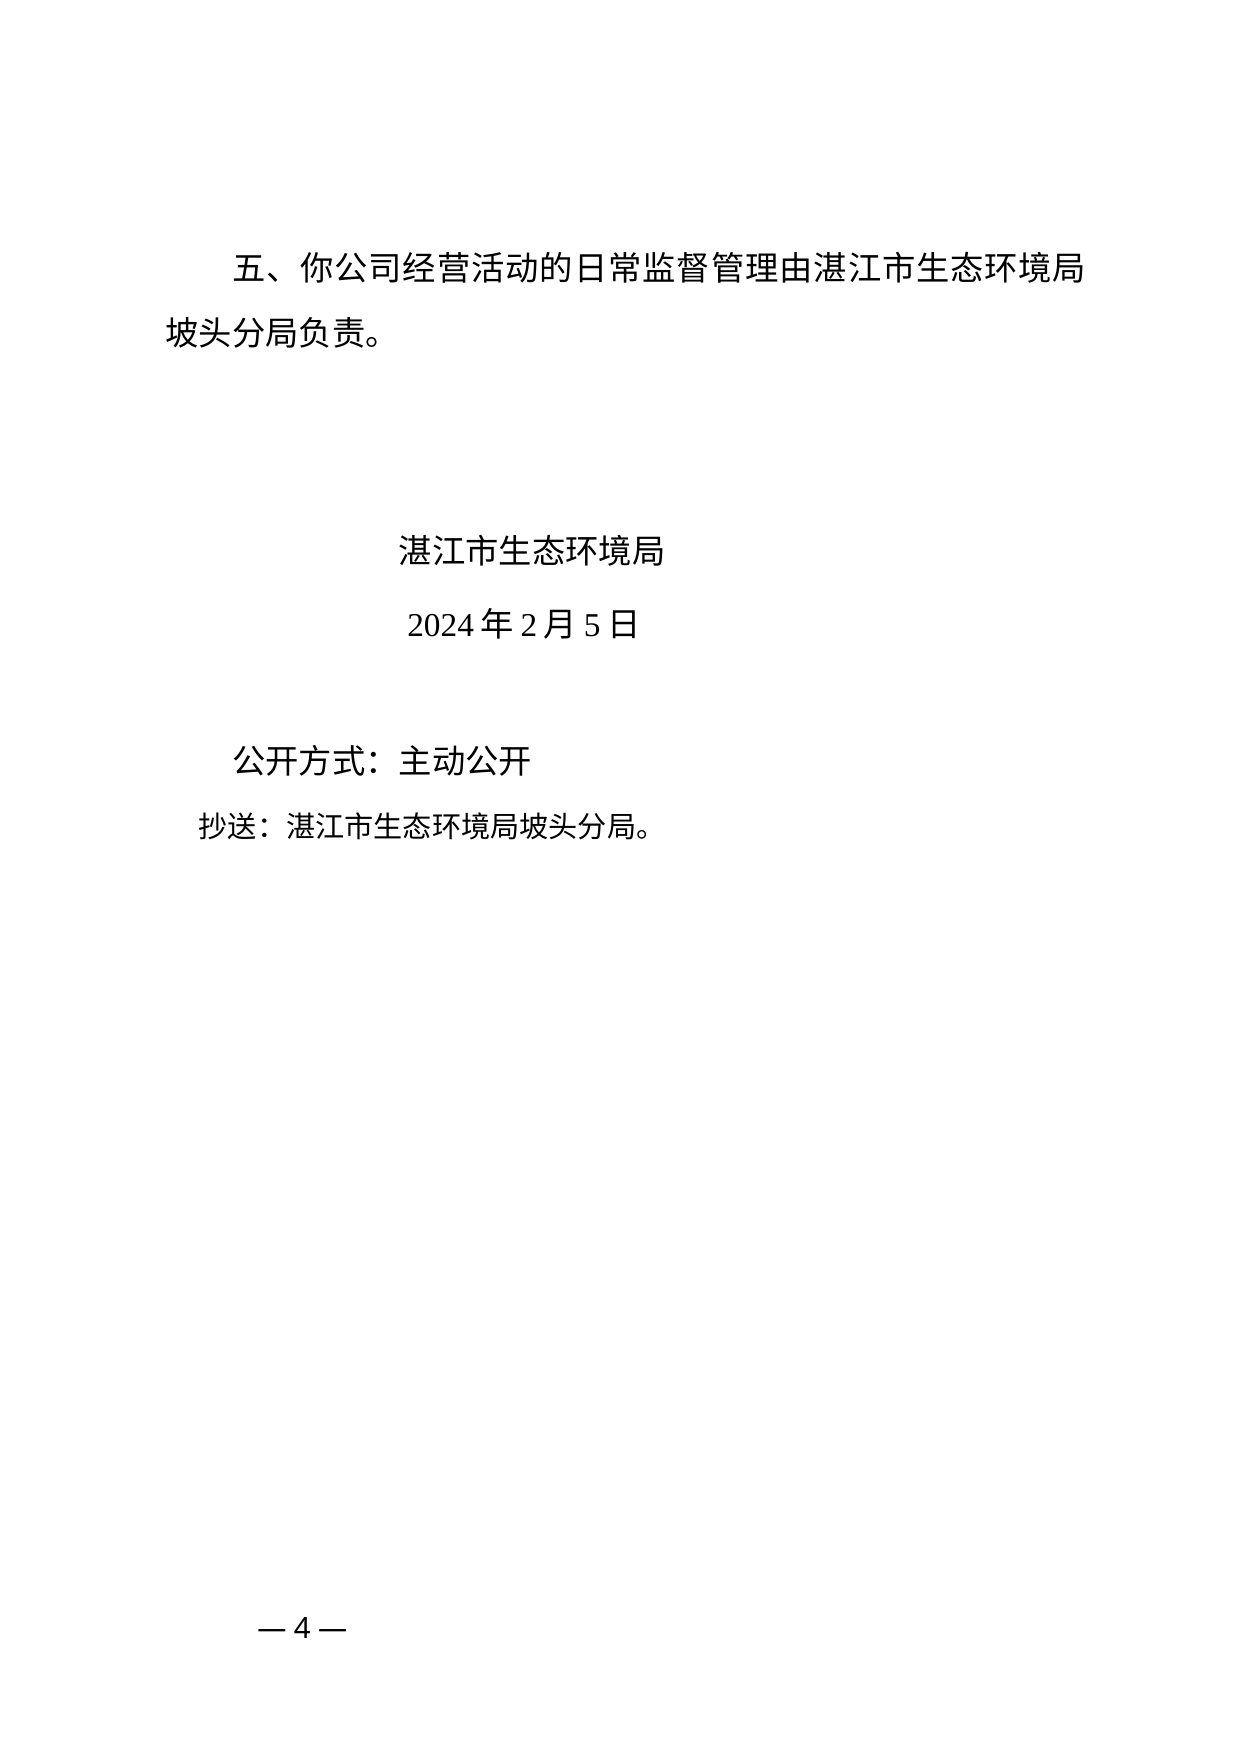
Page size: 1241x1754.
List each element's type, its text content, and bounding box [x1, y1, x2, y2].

list 湛江市生态环境局 [165, 516, 1087, 581]
list 五、你公司经营活动的日常监督管理由湛江市生态环境局坡头分局负责。 [165, 233, 1087, 363]
list 2024年2月5日 [165, 589, 1087, 654]
text 公开方式：主动公开 [165, 727, 1087, 792]
text 抄送：湛江市生态环境局坡头分局。 [165, 792, 1087, 857]
